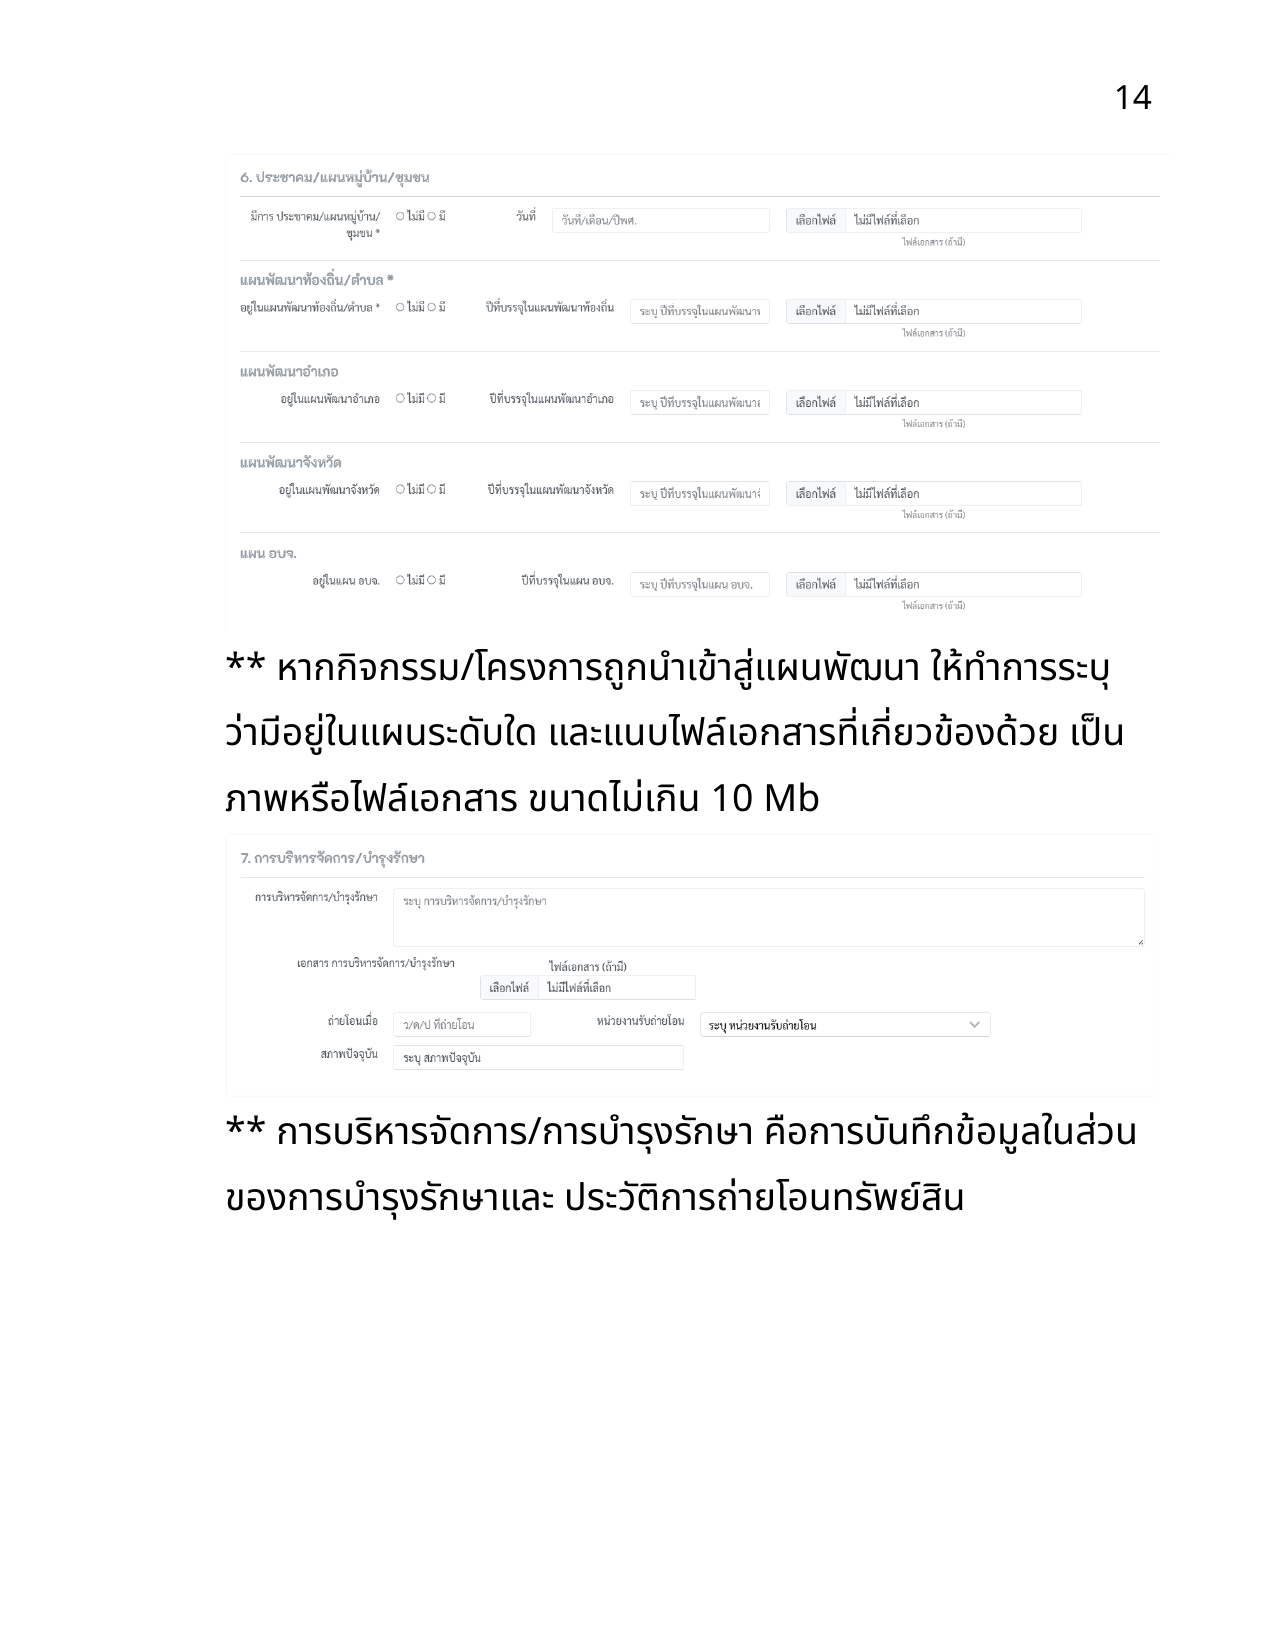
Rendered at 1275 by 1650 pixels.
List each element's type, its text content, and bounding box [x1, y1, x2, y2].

picture [225, 153, 1173, 633]
picture [225, 833, 1158, 1097]
